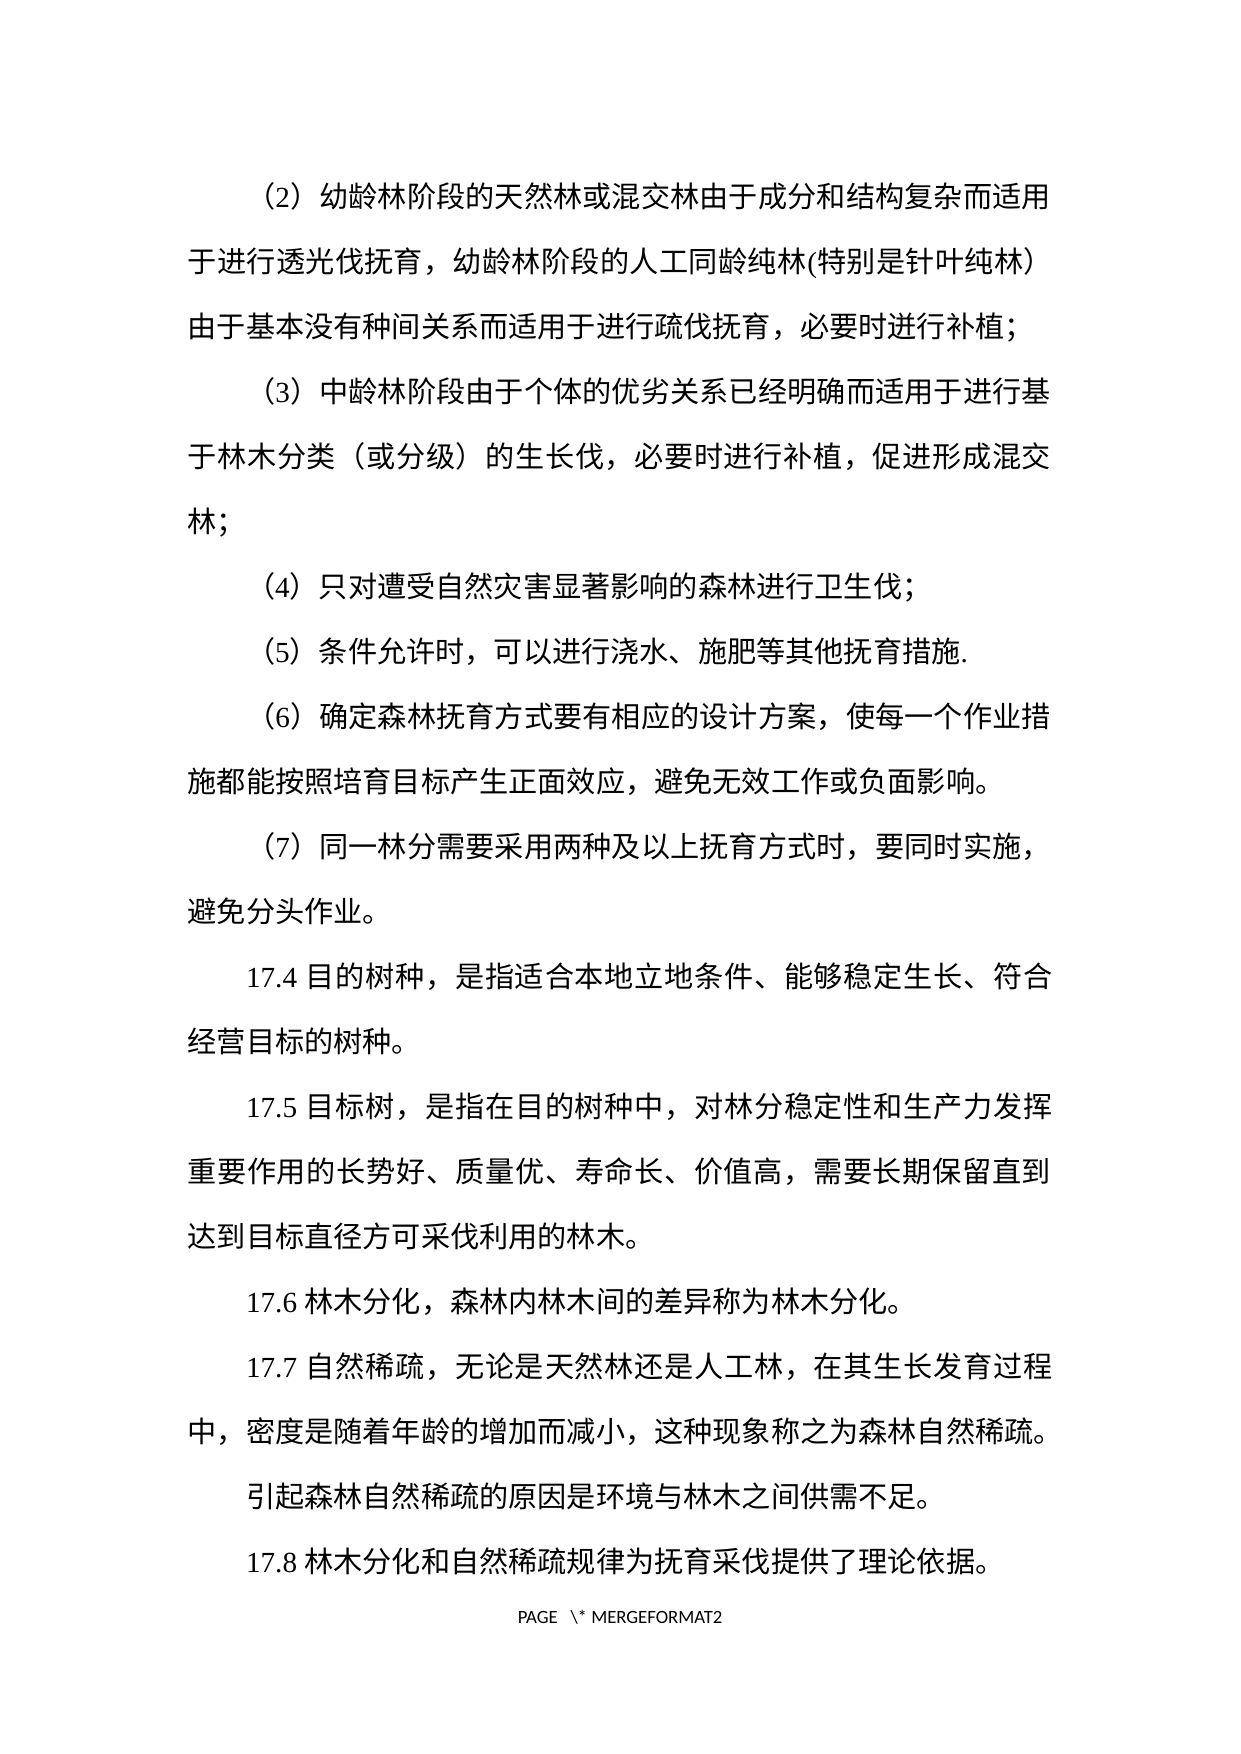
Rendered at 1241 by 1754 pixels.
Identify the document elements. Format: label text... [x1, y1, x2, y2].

text （4）只对遭受自然灾害显著影响的森林进行卫生伐； [187, 552, 1053, 617]
text 17.7 自然稀疏，无论是天然林还是人工林，在其生长发育过程中，密度是随着年龄的增加而减小，这种现象称之为森林自然稀疏。 [187, 1332, 1053, 1462]
text 17.4 目的树种，是指适合本地立地条件、能够稳定生长、符合经营目标的树种。 [187, 942, 1053, 1072]
text （6）确定森林抚育方式要有相应的设计方案，使每一个作业措施都能按照培育目标产生正面效应，避免无效工作或负面影响。 [187, 682, 1053, 812]
text 17.8 林木分化和自然稀疏规律为抚育采伐提供了理论依据。 [187, 1527, 1053, 1592]
text （7）同一林分需要采用两种及以上抚育方式时，要同时实施，避免分头作业。 [187, 812, 1053, 942]
text （5）条件允许时，可以进行浇水、施肥等其他抚育措施. [187, 617, 1053, 682]
text （2）幼龄林阶段的天然林或混交林由于成分和结构复杂而适用于进行透光伐抚育，幼龄林阶段的人工同龄纯林(特别是针叶纯林）由于基本没有种间关系而适用于进行疏伐抚育，必要时迸行补植； [187, 162, 1053, 357]
text 引起森林自然稀疏的原因是环境与林木之间供需不足。 [187, 1462, 1053, 1527]
text （3）中龄林阶段由于个体的优劣关系已经明确而适用于进行基于林木分类（或分级）的生长伐，必要时进行补植，促进形成混交林； [187, 357, 1053, 552]
text 17.6 林木分化，森林内林木间的差异称为林木分化。 [187, 1267, 1053, 1332]
text 17.5 目标树，是指在目的树种中，对林分稳定性和生产力发挥重要作用的长势好、质量优、寿命长、价值高，需要长期保留直到达到目标直径方可采伐利用的林木。 [187, 1072, 1053, 1267]
